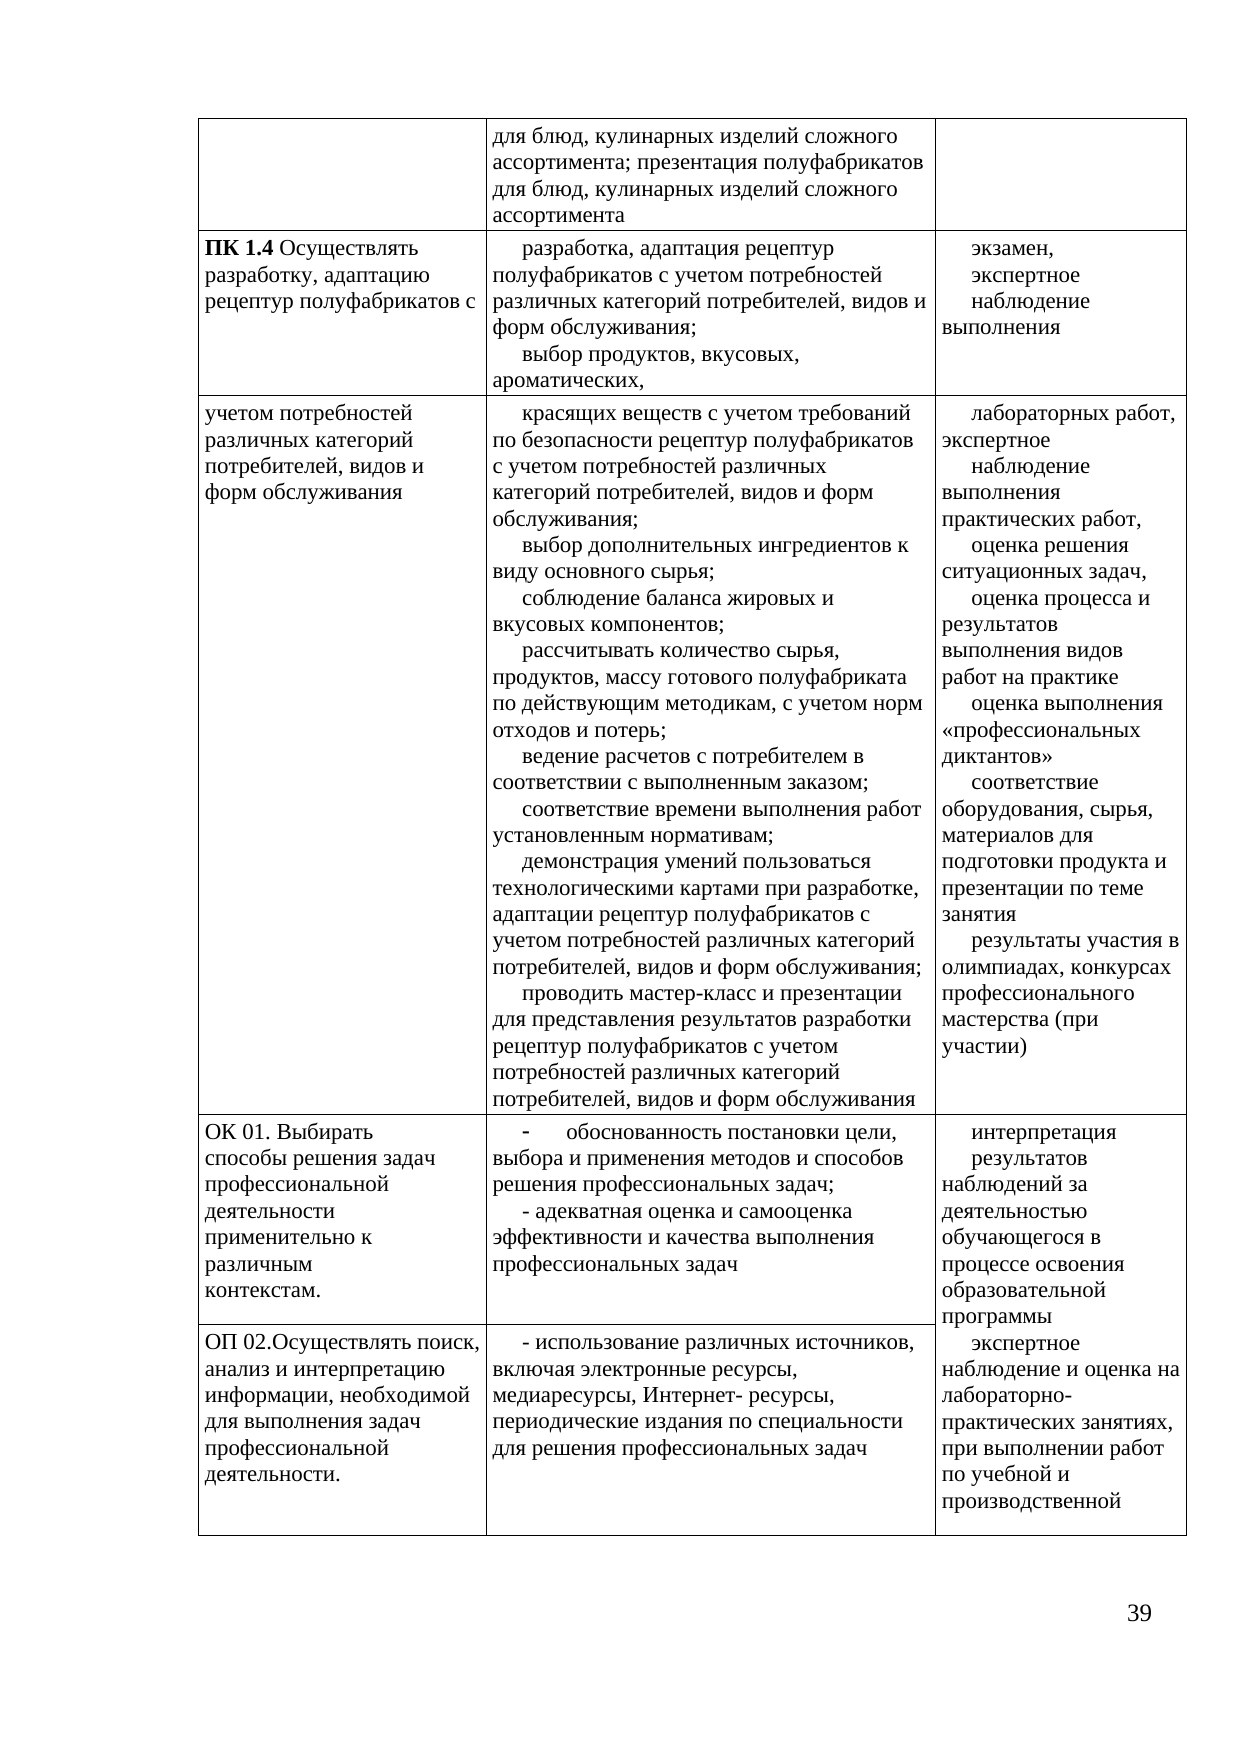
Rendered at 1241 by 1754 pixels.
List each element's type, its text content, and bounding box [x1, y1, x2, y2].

table_cell ОП 02.Осуществлять поиск, анализ и интерпретацию информации, необходимой для выполнения задач профессиональной деятельности. [199, 1325, 486, 1535]
table_cell - использование различных источников, включая электронные ресурсы, медиаресурсы, Интернет- ресурсы, периодические издания по специальности для решения профессиональных задач [487, 1325, 935, 1535]
table_cell экзамен, экспертное наблюдение выполнения [936, 231, 1186, 395]
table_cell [487, 119, 935, 230]
table_cell красящих веществ с учетом требований по безопасности рецептур полуфабрикатов с учетом потребностей различных категорий потребителей, видов и форм обслуживания; выбор дополнительных ингредиентов к виду основного сырья; соблюдение баланса жировых и вкусовых компонентов; рассчитывать количество сырья, продуктов, массу готового полуфабриката по действующим методикам, с учетом норм отходов и потерь; ведение расчетов с потребителем в соответствии с выполненным заказом; соответствие времени выполнения работ установленным нормативам; демонстрация умений пользоваться технологическими картами при разработке, адаптации рецептур полуфабрикатов с учетом потребностей различных категорий потребителей, видов и форм обслуживания; проводить мастер-класс и презентации для представления результатов разработки рецептур полуфабрикатов с учетом потребностей различных категорий потребителей, видов и форм обслуживания [487, 396, 935, 1114]
table_cell интерпретация результатов наблюдений за деятельностью обучающегося в процессе освоения образовательной программы экспертное наблюдение и оценка на лабораторно-практических занятиях, при выполнении работ по учебной и производственной практикам экзамен квалификационный [936, 1115, 1186, 1535]
table_cell обоснованность постановки цели, выбора и применения методов и способов решения профессиональных задач; - адекватная оценка и самооценка эффективности и качества выполнения профессиональных задач [487, 1115, 935, 1324]
table_cell ОК 01. Выбирать способы решения задач профессиональной деятельности применительно к различным контекстам. [199, 1115, 486, 1324]
table_cell ПК 1.4 Осуществлять разработку, адаптацию рецептур полуфабрикатов с [199, 231, 486, 395]
table_cell учетом потребностей различных категорий потребителей, видов и форм обслуживания [199, 396, 486, 1114]
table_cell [936, 119, 1186, 230]
table_cell лабораторных работ, экспертное наблюдение выполнения практических работ, оценка решения ситуационных задач, оценка процесса и результатов выполнения видов работ на практике оценка выполнения «профессиональных диктантов» соответствие оборудования, сырья, материалов для подготовки продукта и презентации по теме занятия результаты участия в олимпиадах, конкурсах профессионального мастерства (при участии) [936, 396, 1186, 1114]
table_cell разработка, адаптация рецептур полуфабрикатов с учетом потребностей различных категорий потребителей, видов и форм обслуживания; выбор продуктов, вкусовых, ароматических, [487, 231, 935, 395]
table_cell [199, 119, 486, 230]
